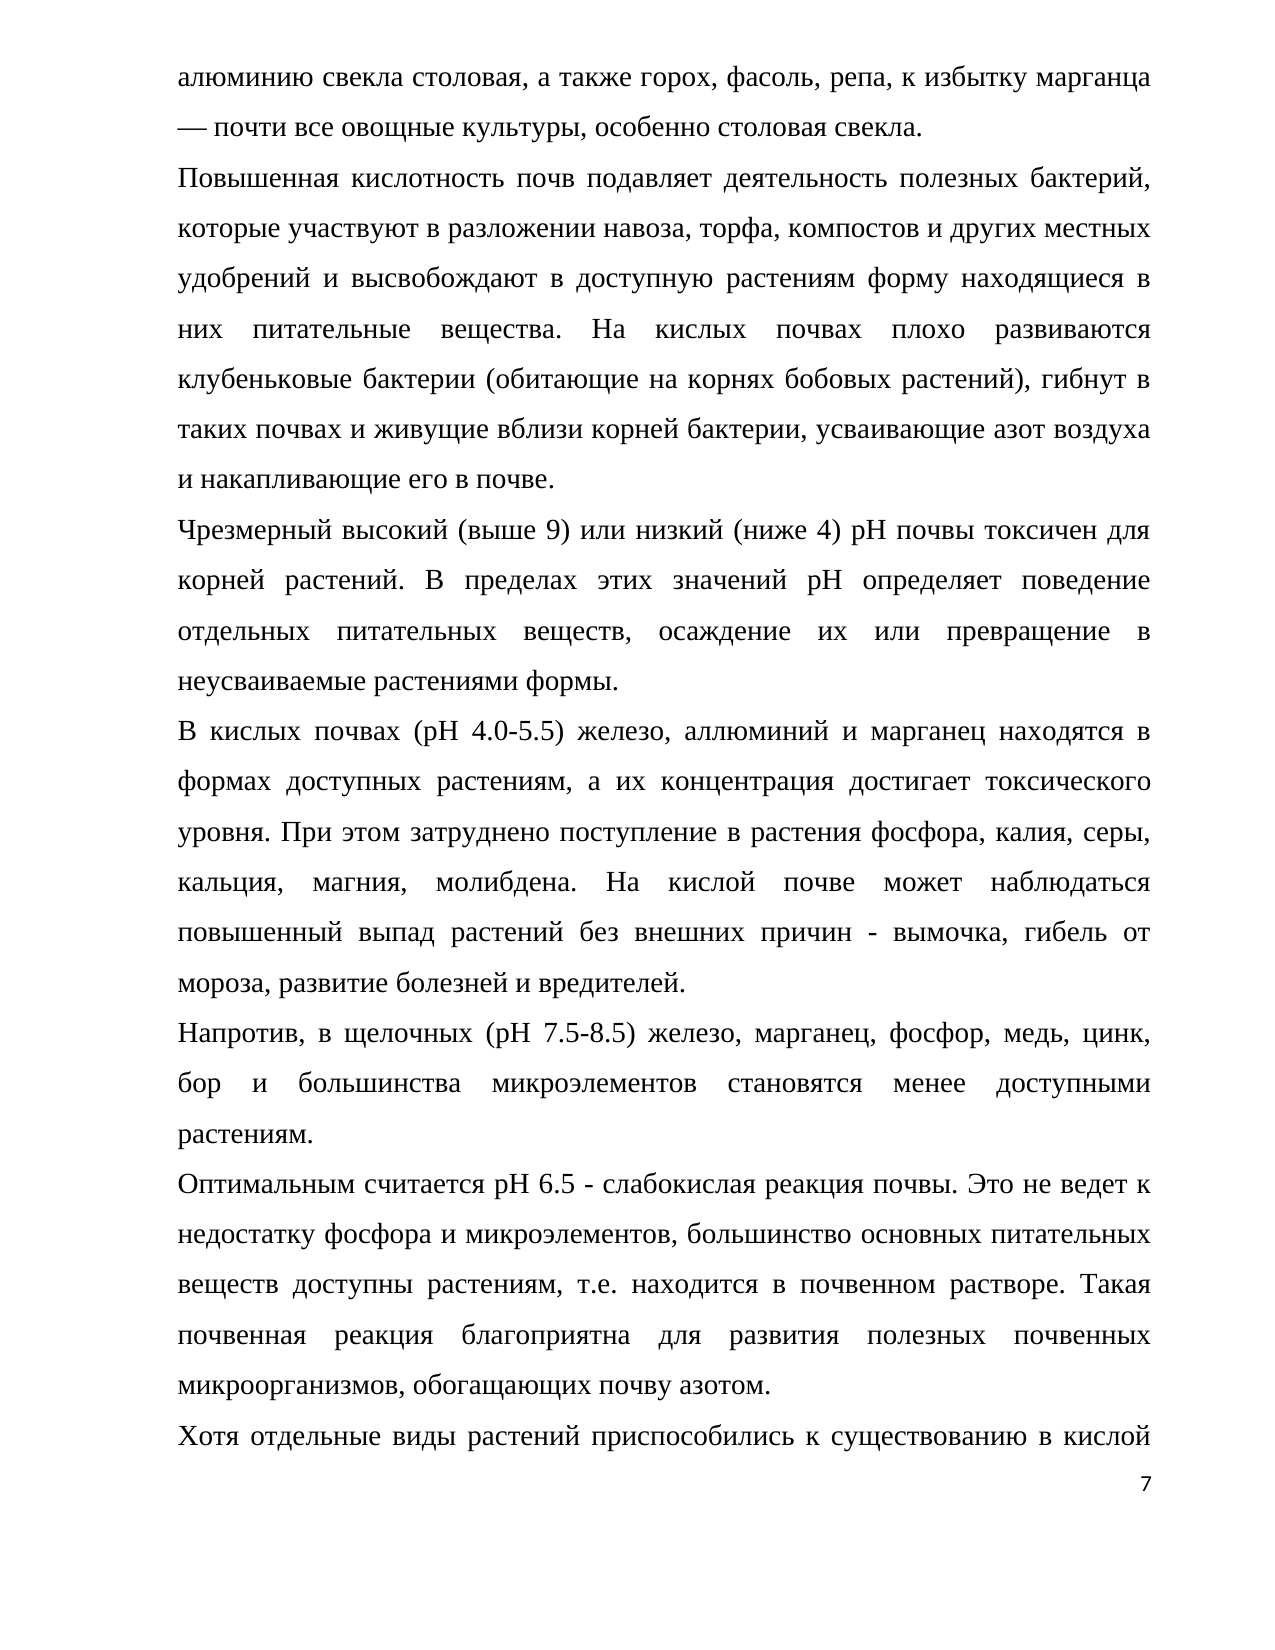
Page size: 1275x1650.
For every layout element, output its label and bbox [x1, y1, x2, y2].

text [177, 59, 1152, 1451]
